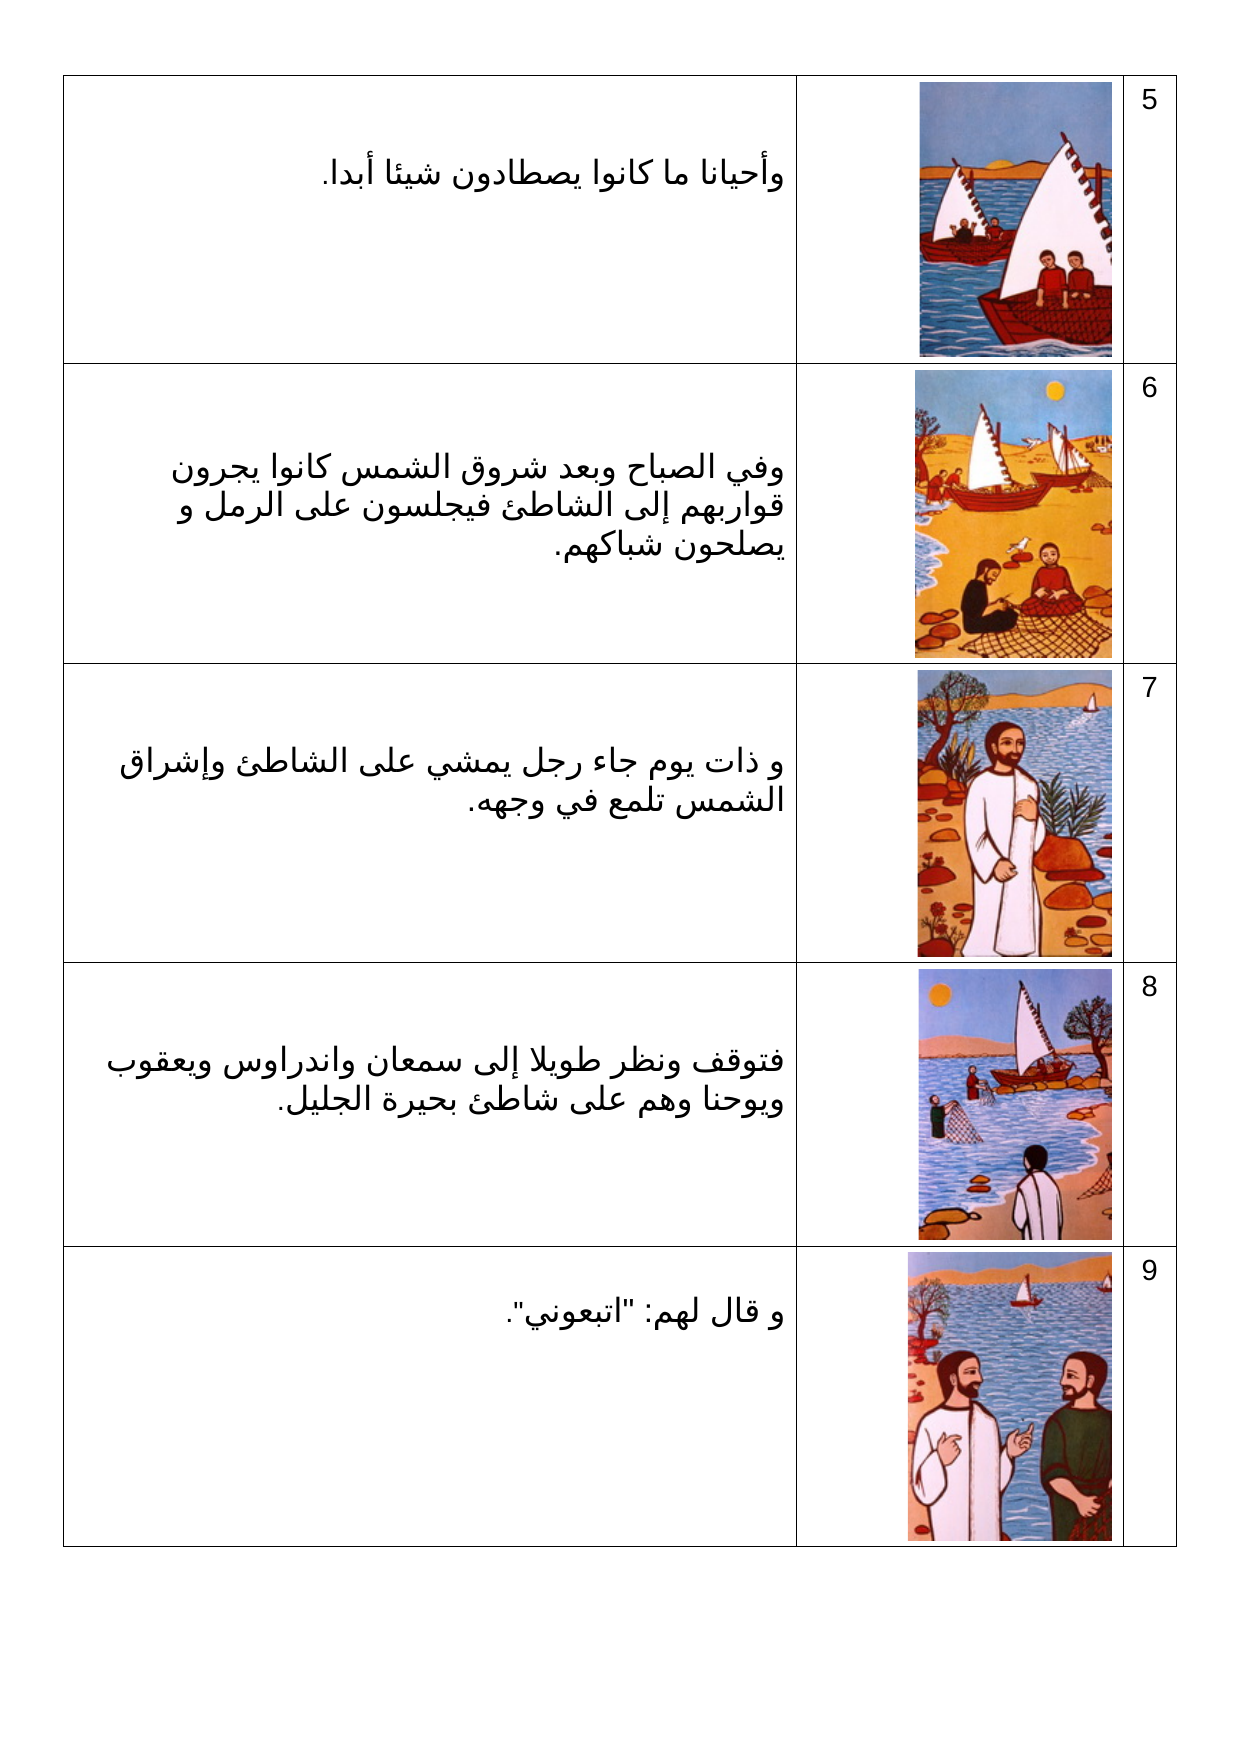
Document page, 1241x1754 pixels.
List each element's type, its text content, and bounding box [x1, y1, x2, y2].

picture [918, 969, 1112, 1240]
table_cell [797, 364, 1123, 663]
table_cell [797, 664, 1123, 962]
table_cell و قال لهم: "اتبعوني". [64, 1247, 796, 1546]
table_cell [797, 76, 1123, 363]
table_cell 8 [1124, 963, 1176, 1246]
table_cell 5 [1124, 76, 1176, 363]
table_cell وأحيانا ما كانوا يصطادون شيئا أبدا. [64, 76, 796, 363]
picture [919, 82, 1112, 357]
table_cell فتوقف ونظر طويلا إلى سمعان واندراوس ويعقوب ويوحنا وهم على شاطئ بحيرة الجليل. [64, 963, 796, 1246]
table_cell [797, 1247, 1123, 1546]
picture [917, 670, 1112, 957]
table_cell 9 [1124, 1247, 1176, 1546]
table_cell [797, 963, 1123, 1246]
table_cell وفي الصباح وبعد شروق الشمس كانوا يجرون قواربهم إلى الشاطئ فيجلسون على الرمل و يصلحون شباكهم. [64, 364, 796, 663]
picture [907, 1252, 1112, 1541]
table_cell 6 [1124, 364, 1176, 663]
picture [915, 370, 1112, 658]
table_cell و ذات يوم جاء رجل يمشي على الشاطئ وإشراق الشمس تلمع في وجهه. [64, 664, 796, 962]
table_cell 7 [1124, 664, 1176, 962]
